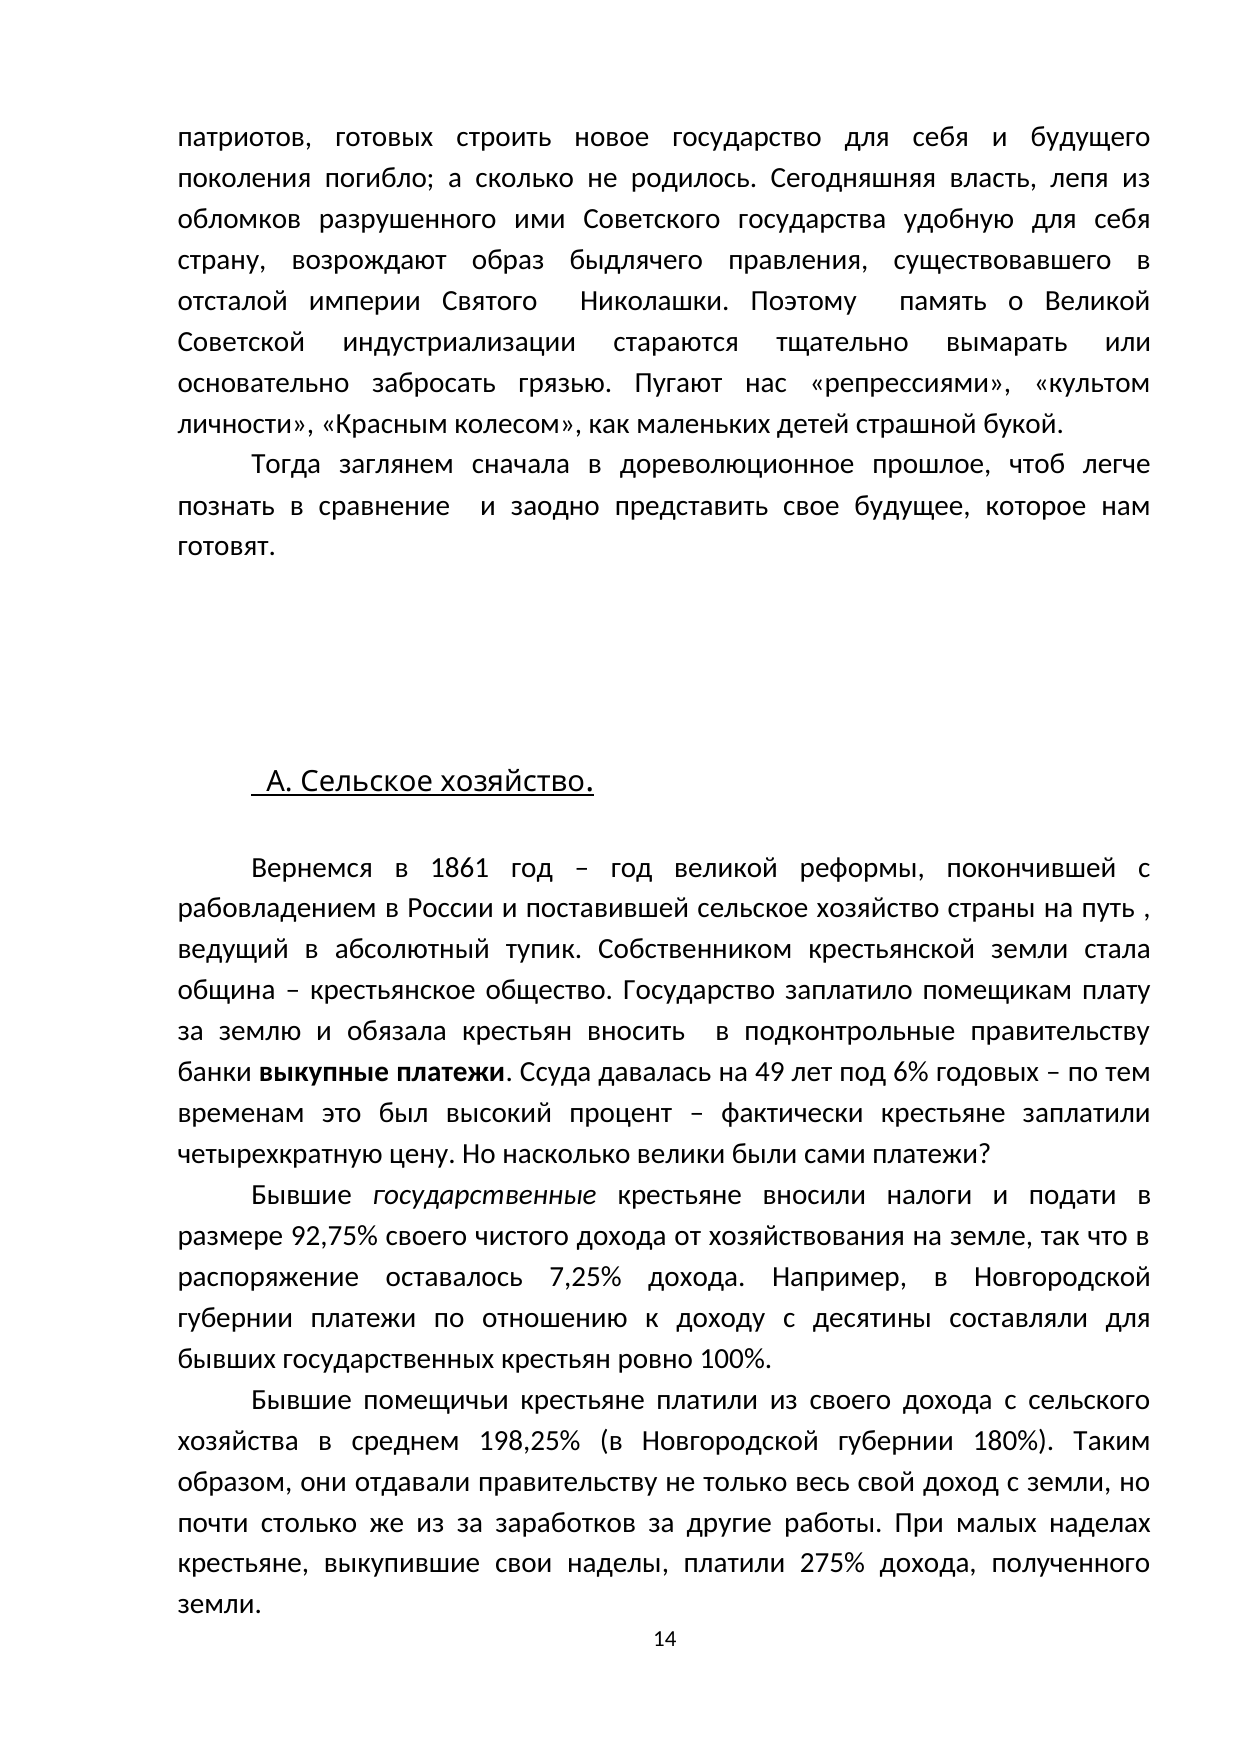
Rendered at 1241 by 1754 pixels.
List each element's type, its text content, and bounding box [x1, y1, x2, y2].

text Бывшие помещичьи крестьяне платили из своего дохода с сельского хозяйства в среднем 198,25% (в Новгородской губернии 180%). Таким образом, они отдавали правительству не только весь свой доход с земли, но почти столько же из за заработков за другие работы. При малых наделах крестьяне, выкупившие свои наделы, платили 275% дохода, полученного земли. [177, 1381, 1152, 1621]
text Вернемся в 1861 год – год великой реформы, покончившей с рабовладением в России и поставившей сельское хозяйство страны на путь , ведущий в абсолютный тупик. Собственником крестьянской земли стала община – крестьянское общество. Государство заплатило помещикам плату за землю и обязала крестьян вносить в подконтрольные правительству банки выкупные платежи. Ссуда давалась на 49 лет под 6% годовых – по тем временам это был высокий процент – фактически крестьяне заплатили четырехкратную цену. Но насколько велики были сами платежи? [177, 849, 1152, 1171]
text А. Сельское хозяйство. [177, 756, 1152, 801]
text Тогда заглянем сначала в дореволюционное прошлое, чтоб легче познать в сравнение и заодно представить свое будущее, которое нам готовят. [177, 446, 1152, 563]
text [177, 118, 1152, 440]
text Бывшие государственные крестьяне вносили налоги и подати в размере 92,75% своего чистого дохода от хозяйствования на земле, так что в распоряжение оставалось 7,25% дохода. Например, в Новгородской губернии платежи по отношению к доходу с десятины составляли для бывших государственных крестьян ровно 100%. [177, 1176, 1152, 1376]
